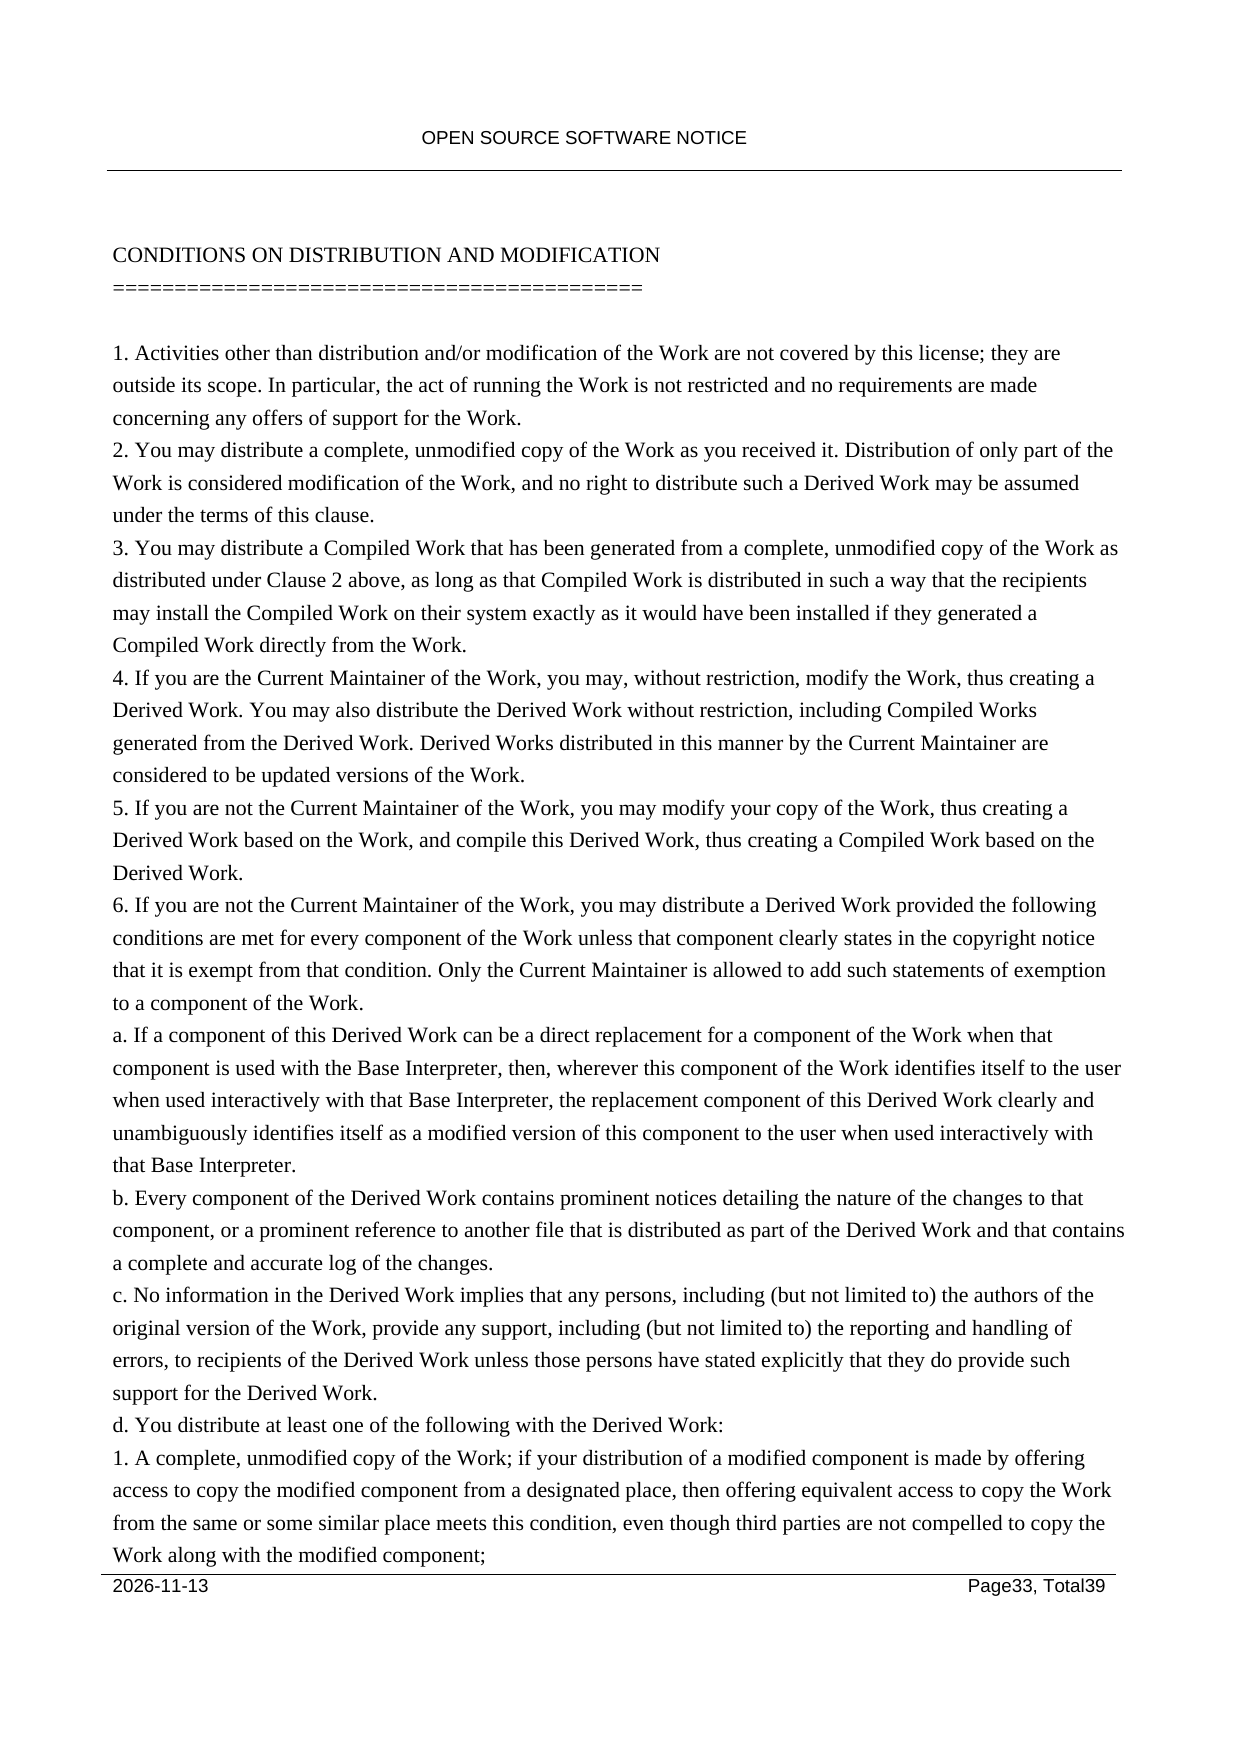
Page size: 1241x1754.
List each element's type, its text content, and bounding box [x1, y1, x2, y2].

text 5. If you are not the Current Maintainer of the Work, you may modify your copy of the Work, thus creating a Derived Work based on the Work, and compile this Derived Work, thus creating a Compiled Work based on the Derived Work. [112, 791, 1128, 889]
text 3. You may distribute a Compiled Work that has been generated from a complete, unmodified copy of the Work as distributed under Clause 2 above, as long as that Compiled Work is distributed in such a way that the recipients may install the Compiled Work on their system exactly as it would have been installed if they generated a Compiled Work directly from the Work. [112, 531, 1128, 661]
text 4. If you are the Current Maintainer of the Work, you may, without restriction, modify the Work, thus creating a Derived Work. You may also distribute the Derived Work without restriction, including Compiled Works generated from the Derived Work. Derived Works distributed in this manner by the Current Maintainer are considered to be updated versions of the Work. [112, 661, 1128, 791]
text 2. You may distribute a complete, unmodified copy of the Work as you received it. Distribution of only part of the Work is considered modification of the Work, and no right to distribute such a Derived Work may be assumed under the terms of this clause. [112, 434, 1128, 531]
text 1. Activities other than distribution and/or modification of the Work are not covered by this license; they are outside its scope. In particular, the act of running the Work is not restricted and no requirements are made concerning any offers of support for the Work. [112, 336, 1128, 434]
text a. If a component of this Derived Work can be a direct replacement for a component of the Work when that component is used with the Base Interpreter, then, wherever this component of the Work identifies itself to the user when used interactively with that Base Interpreter, the replacement component of this Derived Work clearly and unambiguously identifies itself as a modified version of this component to the user when used interactively with that Base Interpreter. [112, 1019, 1128, 1181]
text d. You distribute at least one of the following with the Derived Work: [112, 1409, 1128, 1441]
text CONDITIONS ON DISTRIBUTION AND MODIFICATION [112, 239, 1128, 271]
text 1. A complete, unmodified copy of the Work; if your distribution of a modified component is made by offering access to copy the modified component from a designated place, then offering equivalent access to copy the Work from the same or some similar place meets this condition, even though third parties are not compelled to copy the Work along with the modified component; [112, 1441, 1128, 1571]
text 6. If you are not the Current Maintainer of the Work, you may distribute a Derived Work provided the following conditions are met for every component of the Work unless that component clearly states in the copyright notice that it is exempt from that condition. Only the Current Maintainer is allowed to add such statements of exemption to a component of the Work. [112, 889, 1128, 1019]
text =========================================== [112, 271, 1128, 304]
text b. Every component of the Derived Work contains prominent notices detailing the nature of the changes to that component, or a prominent reference to another file that is distributed as part of the Derived Work and that contains a complete and accurate log of the changes. [112, 1181, 1128, 1279]
text c. No information in the Derived Work implies that any persons, including (but not limited to) the authors of the original version of the Work, provide any support, including (but not limited to) the reporting and handling of errors, to recipients of the Derived Work unless those persons have stated explicitly that they do provide such support for the Derived Work. [112, 1279, 1128, 1409]
